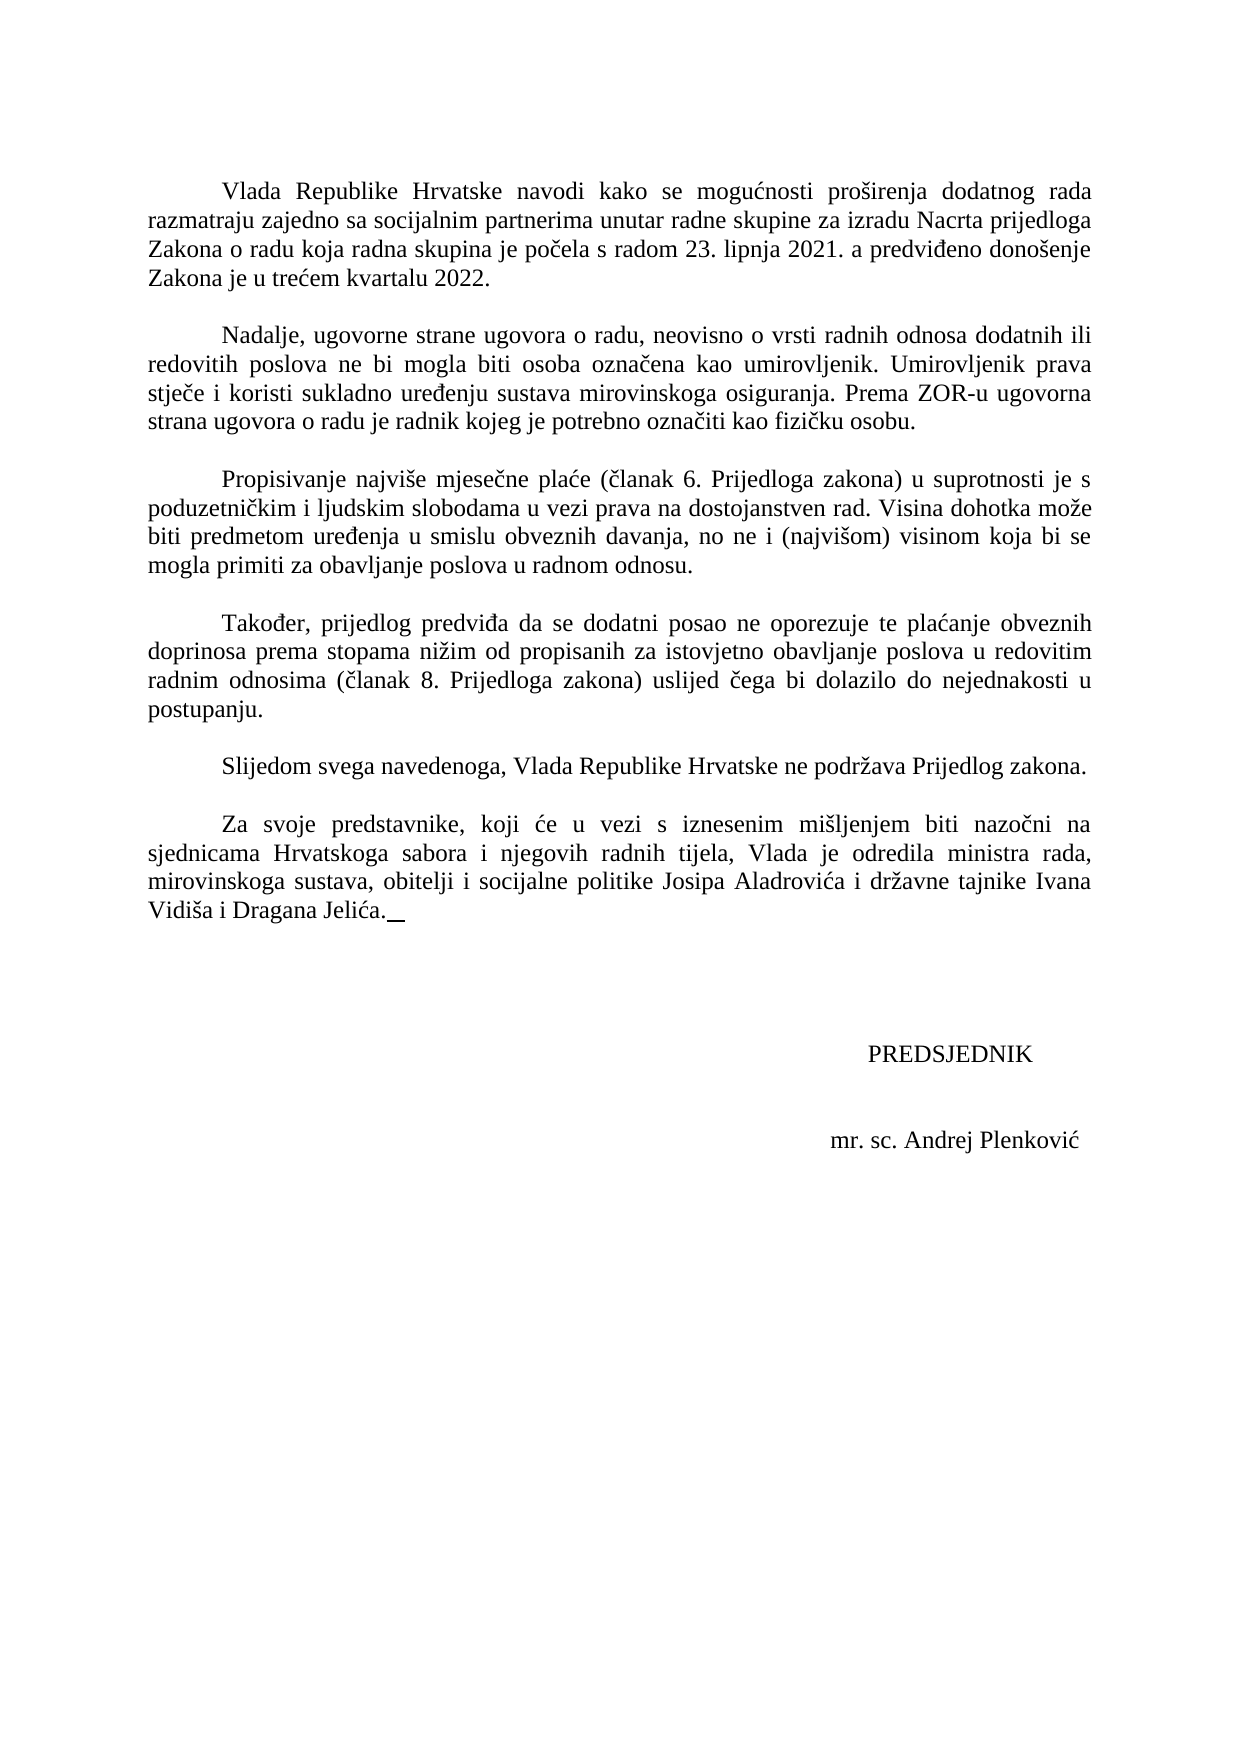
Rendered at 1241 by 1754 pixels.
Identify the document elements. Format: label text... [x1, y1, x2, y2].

text PREDSJEDNIK [148, 1039, 1093, 1068]
text Za svoje predstavnike, koji će u vezi s iznesenim mišljenjem biti nazočni na sjednicama Hrvatskoga sabora i njegovih radnih tijela, Vlada je odredila ministra rada, mirovinskoga sustava, obitelji i socijalne politike Josipa Aladrovića i državne tajnike Ivana Vidiša i Dragana Jelića. [148, 809, 1093, 924]
text Također, prijedlog predviđa da se dodatni posao ne oporezuje te plaćanje obveznih doprinosa prema stopama nižim od propisanih za istovjetno obavljanje poslova u redovitim radnim odnosima (članak 8. Prijedloga zakona) uslijed čega bi dolazilo do nejednakosti u postupanju. [148, 608, 1093, 723]
text Propisivanje najviše mjesečne plaće (članak 6. Prijedloga zakona) u suprotnosti je s poduzetničkim i ljudskim slobodama u vezi prava na dostojanstven rad. Visina dohotka može biti predmetom uređenja u smislu obveznih davanja, no ne i (najvišom) visinom koja bi se mogla primiti za obavljanje poslova u radnom odnosu. [148, 464, 1093, 579]
text Slijedom svega navedenoga, Vlada Republike Hrvatske ne podržava Prijedlog zakona. [148, 751, 1093, 780]
text Vlada Republike Hrvatske navodi kako se mogućnosti proširenja dodatnog rada razmatraju zajedno sa socijalnim partnerima unutar radne skupine za izradu Nacrta prijedloga Zakona o radu koja radna skupina je počela s radom 23. lipnja 2021. a predviđeno donošenje Zakona je u trećem kvartalu 2022. [148, 176, 1093, 291]
text Nadalje, ugovorne strane ugovora o radu, neovisno o vrsti radnih odnosa dodatnih ili redovitih poslova ne bi mogla biti osoba označena kao umirovljenik. Umirovljenik prava stječe i koristi sukladno uređenju sustava mirovinskoga osiguranja. Prema ZOR-u ugovorna strana ugovora o radu je radnik kojeg je potrebno označiti kao fizičku osobu. [148, 320, 1093, 435]
text mr. sc. Andrej Plenković [148, 1125, 1093, 1154]
